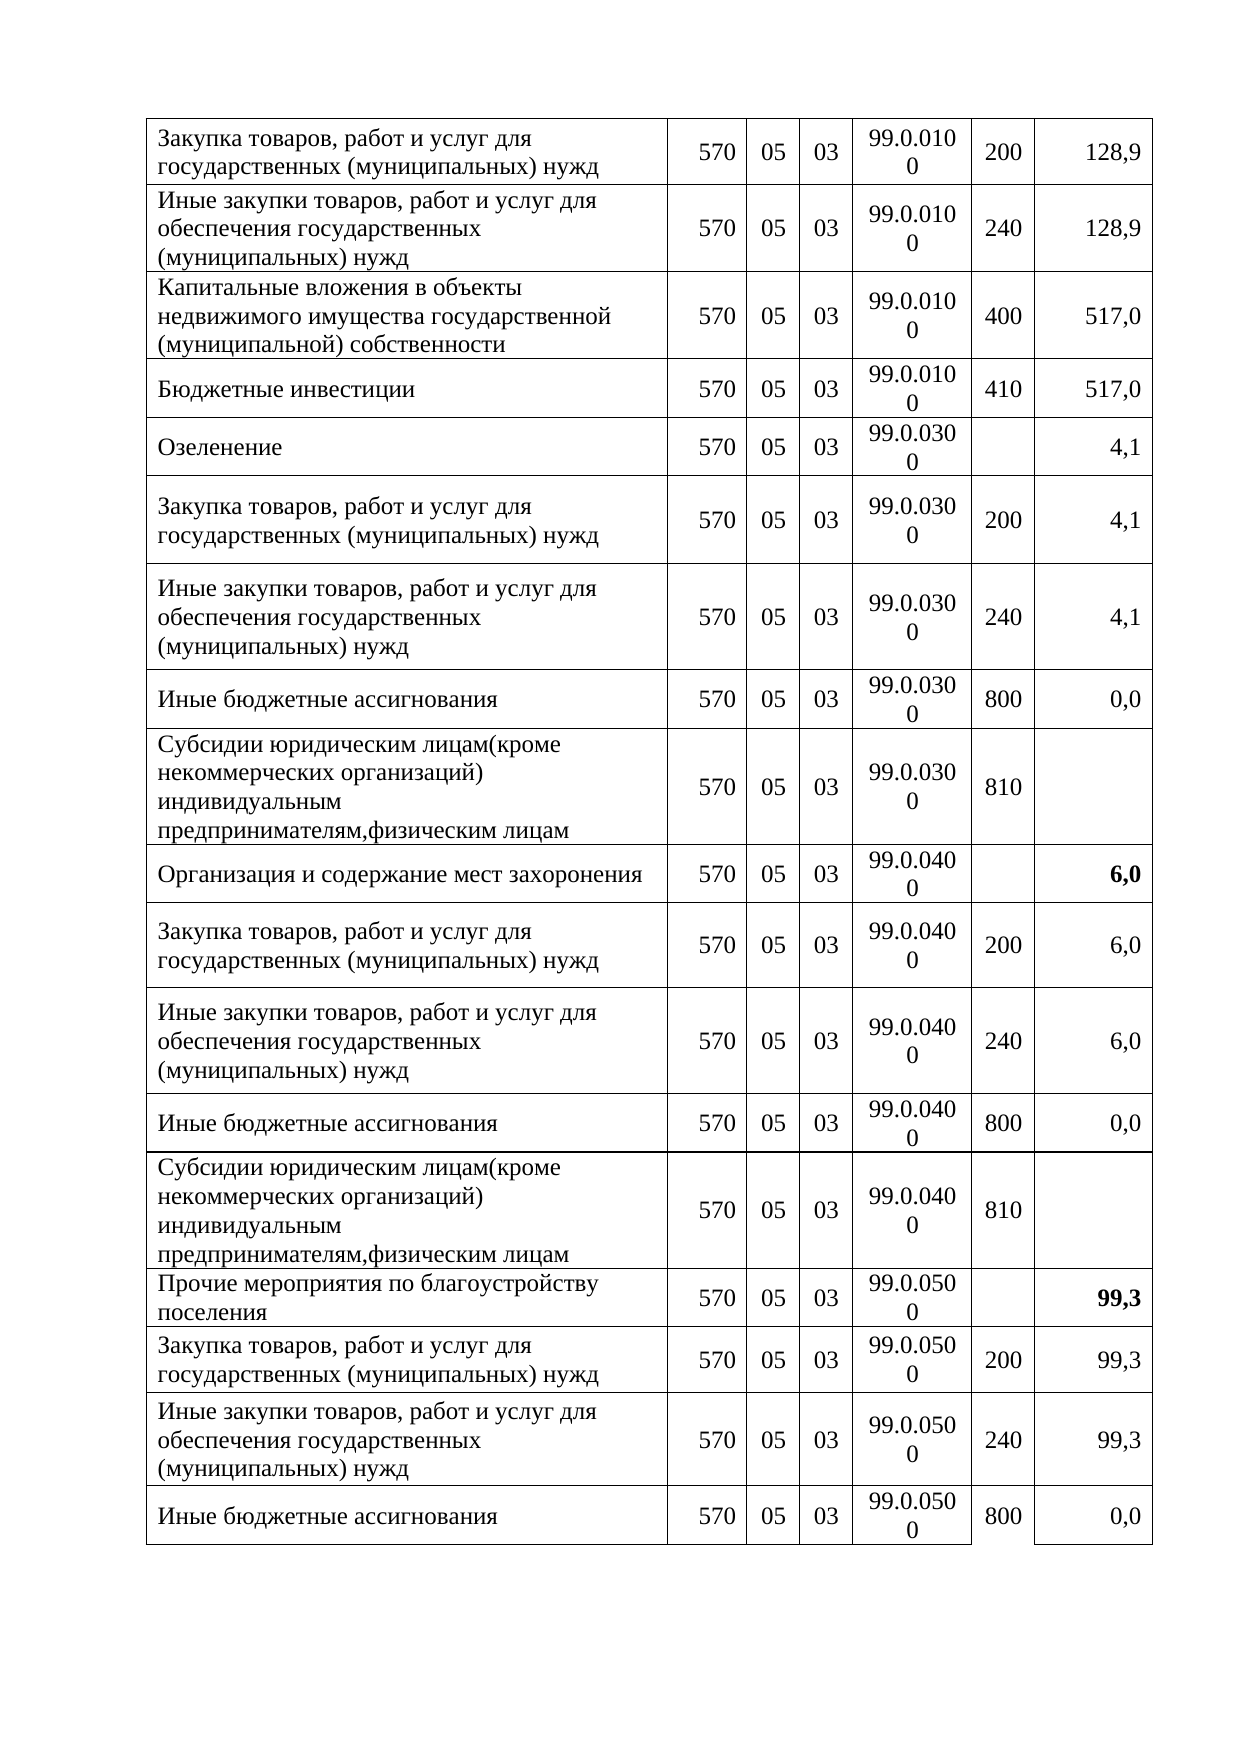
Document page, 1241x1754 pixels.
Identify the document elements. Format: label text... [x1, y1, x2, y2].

table_cell 570 [668, 564, 746, 669]
table_cell 99,3 [1035, 1393, 1152, 1485]
table_cell 99.0.0400 [853, 903, 971, 987]
table_cell 03 [800, 903, 852, 987]
table_cell Закупка товаров, работ и услуг для государственных (муниципальных) нужд [147, 903, 667, 987]
table_cell 240 [972, 185, 1034, 271]
table_cell [972, 418, 1034, 475]
table_cell 0,0 [1035, 1094, 1152, 1151]
table_cell 800 [972, 670, 1034, 728]
table_cell 05 [747, 729, 799, 844]
table_cell 99.0.0300 [853, 729, 971, 844]
table_cell 570 [668, 1153, 746, 1267]
table_cell 05 [747, 272, 799, 358]
table_cell 03 [800, 1393, 852, 1485]
table_cell Иные бюджетные ассигнования [147, 1094, 667, 1151]
table_cell Закупка товаров, работ и услуг для государственных (муниципальных) нужд [147, 119, 667, 184]
table_cell Капитальные вложения в объекты недвижимого имущества государственной (муниципальной) собственности [147, 272, 667, 358]
table_cell 99.0.0400 [853, 1094, 971, 1151]
table_cell [972, 845, 1034, 902]
table_cell 570 [668, 119, 746, 184]
table_cell 03 [800, 1486, 852, 1544]
table_cell 570 [668, 185, 746, 271]
table_cell Иные закупки товаров, работ и услуг для обеспечения государственных (муниципальных) нужд [147, 1393, 667, 1485]
table_cell 03 [800, 1327, 852, 1392]
table_cell 05 [747, 988, 799, 1093]
table_cell 4,1 [1035, 564, 1152, 669]
table_cell 99.0.0300 [853, 476, 971, 563]
table_cell 800 [972, 1486, 1034, 1544]
table_cell 05 [747, 670, 799, 728]
table_cell 570 [668, 272, 746, 358]
table_cell 03 [800, 1153, 852, 1267]
table_cell 200 [972, 476, 1034, 563]
table_cell 05 [747, 1393, 799, 1485]
table_cell 99.0.0400 [853, 845, 971, 902]
table_cell 517,0 [1035, 359, 1152, 417]
table_cell Прочие мероприятия по благоустройству поселения [147, 1269, 667, 1326]
table_cell 05 [747, 1153, 799, 1267]
table_cell 03 [800, 845, 852, 902]
table_cell 200 [972, 903, 1034, 987]
table_cell 0,0 [1035, 1486, 1152, 1544]
table_cell 03 [800, 988, 852, 1093]
table_cell Иные закупки товаров, работ и услуг для обеспечения государственных (муниципальных) нужд [147, 185, 667, 271]
table_cell 570 [668, 1269, 746, 1326]
table_cell Озеленение [147, 418, 667, 475]
table_cell 03 [800, 119, 852, 184]
table_cell 99.0.0100 [853, 185, 971, 271]
table_cell 570 [668, 418, 746, 475]
table_cell Иные закупки товаров, работ и услуг для обеспечения государственных (муниципальных) нужд [147, 988, 667, 1093]
table_cell 99,3 [1035, 1327, 1152, 1392]
table_cell Организация и содержание мест захоронения [147, 845, 667, 902]
table_cell 810 [972, 729, 1034, 844]
table_cell 05 [747, 564, 799, 669]
table_cell 99.0.0400 [853, 988, 971, 1093]
table_cell 570 [668, 1327, 746, 1392]
table_cell 800 [972, 1094, 1034, 1151]
table_cell 03 [800, 670, 852, 728]
table_cell 810 [972, 1153, 1034, 1267]
table_cell 05 [747, 1486, 799, 1544]
table_cell 05 [747, 185, 799, 271]
table_cell 05 [747, 476, 799, 563]
table_cell 570 [668, 476, 746, 563]
table_cell 128,9 [1035, 119, 1152, 184]
table_cell 4,1 [1035, 476, 1152, 563]
table_cell Бюджетные инвестиции [147, 359, 667, 417]
table_cell Иные бюджетные ассигнования [147, 670, 667, 728]
table_cell [1035, 729, 1152, 844]
table_cell 570 [668, 988, 746, 1093]
table_cell 0,0 [1035, 670, 1152, 728]
table_cell 4,1 [1035, 418, 1152, 475]
table_cell 05 [747, 903, 799, 987]
table_cell 05 [747, 1269, 799, 1326]
table_cell 570 [668, 670, 746, 728]
table_cell Субсидии юридическим лицам(кроме некоммерческих организаций) индивидуальным предпринимателям,физическим лицам [147, 729, 667, 844]
table_cell 05 [747, 1094, 799, 1151]
table_cell 99.0.0300 [853, 564, 971, 669]
table_cell 05 [747, 359, 799, 417]
table_cell 240 [972, 564, 1034, 669]
table_cell 99.0.0100 [853, 359, 971, 417]
table_cell 240 [972, 1393, 1034, 1485]
table_cell 128,9 [1035, 185, 1152, 271]
table_cell 03 [800, 1269, 852, 1326]
table_cell 99.0.0100 [853, 272, 971, 358]
table_cell 99,3 [1035, 1269, 1152, 1326]
table_cell 03 [800, 564, 852, 669]
table_cell 99.0.0500 [853, 1327, 971, 1392]
table_cell Закупка товаров, работ и услуг для государственных (муниципальных) нужд [147, 1327, 667, 1392]
table_cell 05 [747, 119, 799, 184]
table_cell 05 [747, 845, 799, 902]
table_cell Иные бюджетные ассигнования [147, 1486, 667, 1544]
table_cell 05 [747, 418, 799, 475]
table_cell 03 [800, 185, 852, 271]
table_cell Закупка товаров, работ и услуг для государственных (муниципальных) нужд [147, 476, 667, 563]
table_cell 03 [800, 418, 852, 475]
table_cell 570 [668, 1393, 746, 1485]
table_cell 03 [800, 359, 852, 417]
table_cell Субсидии юридическим лицам(кроме некоммерческих организаций) индивидуальным предпринимателям,физическим лицам [147, 1153, 667, 1267]
table_cell 03 [800, 1094, 852, 1151]
table_cell 99.0.0500 [853, 1269, 971, 1326]
table_cell 05 [747, 1327, 799, 1392]
table_cell 6,0 [1035, 845, 1152, 902]
table_cell [1035, 1153, 1152, 1267]
table_cell 03 [800, 729, 852, 844]
table_cell 570 [668, 1486, 746, 1544]
table_cell 03 [800, 272, 852, 358]
table_cell 240 [972, 988, 1034, 1093]
table_cell 99.0.0300 [853, 670, 971, 728]
table_cell 6,0 [1035, 903, 1152, 987]
table_cell 570 [668, 359, 746, 417]
table_cell 400 [972, 272, 1034, 358]
table_cell 99.0.0500 [853, 1486, 971, 1544]
table_cell 570 [668, 729, 746, 844]
table_cell 517,0 [1035, 272, 1152, 358]
table_cell 99.0.0500 [853, 1393, 971, 1485]
table_cell 6,0 [1035, 988, 1152, 1093]
table_cell 200 [972, 119, 1034, 184]
table_cell 570 [668, 845, 746, 902]
table_cell [972, 1269, 1034, 1326]
table_cell Иные закупки товаров, работ и услуг для обеспечения государственных (муниципальных) нужд [147, 564, 667, 669]
table_cell 410 [972, 359, 1034, 417]
table_cell 200 [972, 1327, 1034, 1392]
table_cell 99.0.0300 [853, 418, 971, 475]
table_cell 570 [668, 903, 746, 987]
table_cell 570 [668, 1094, 746, 1151]
table_cell 99.0.0100 [853, 119, 971, 184]
table_cell 99.0.0400 [853, 1153, 971, 1267]
table_cell 03 [800, 476, 852, 563]
